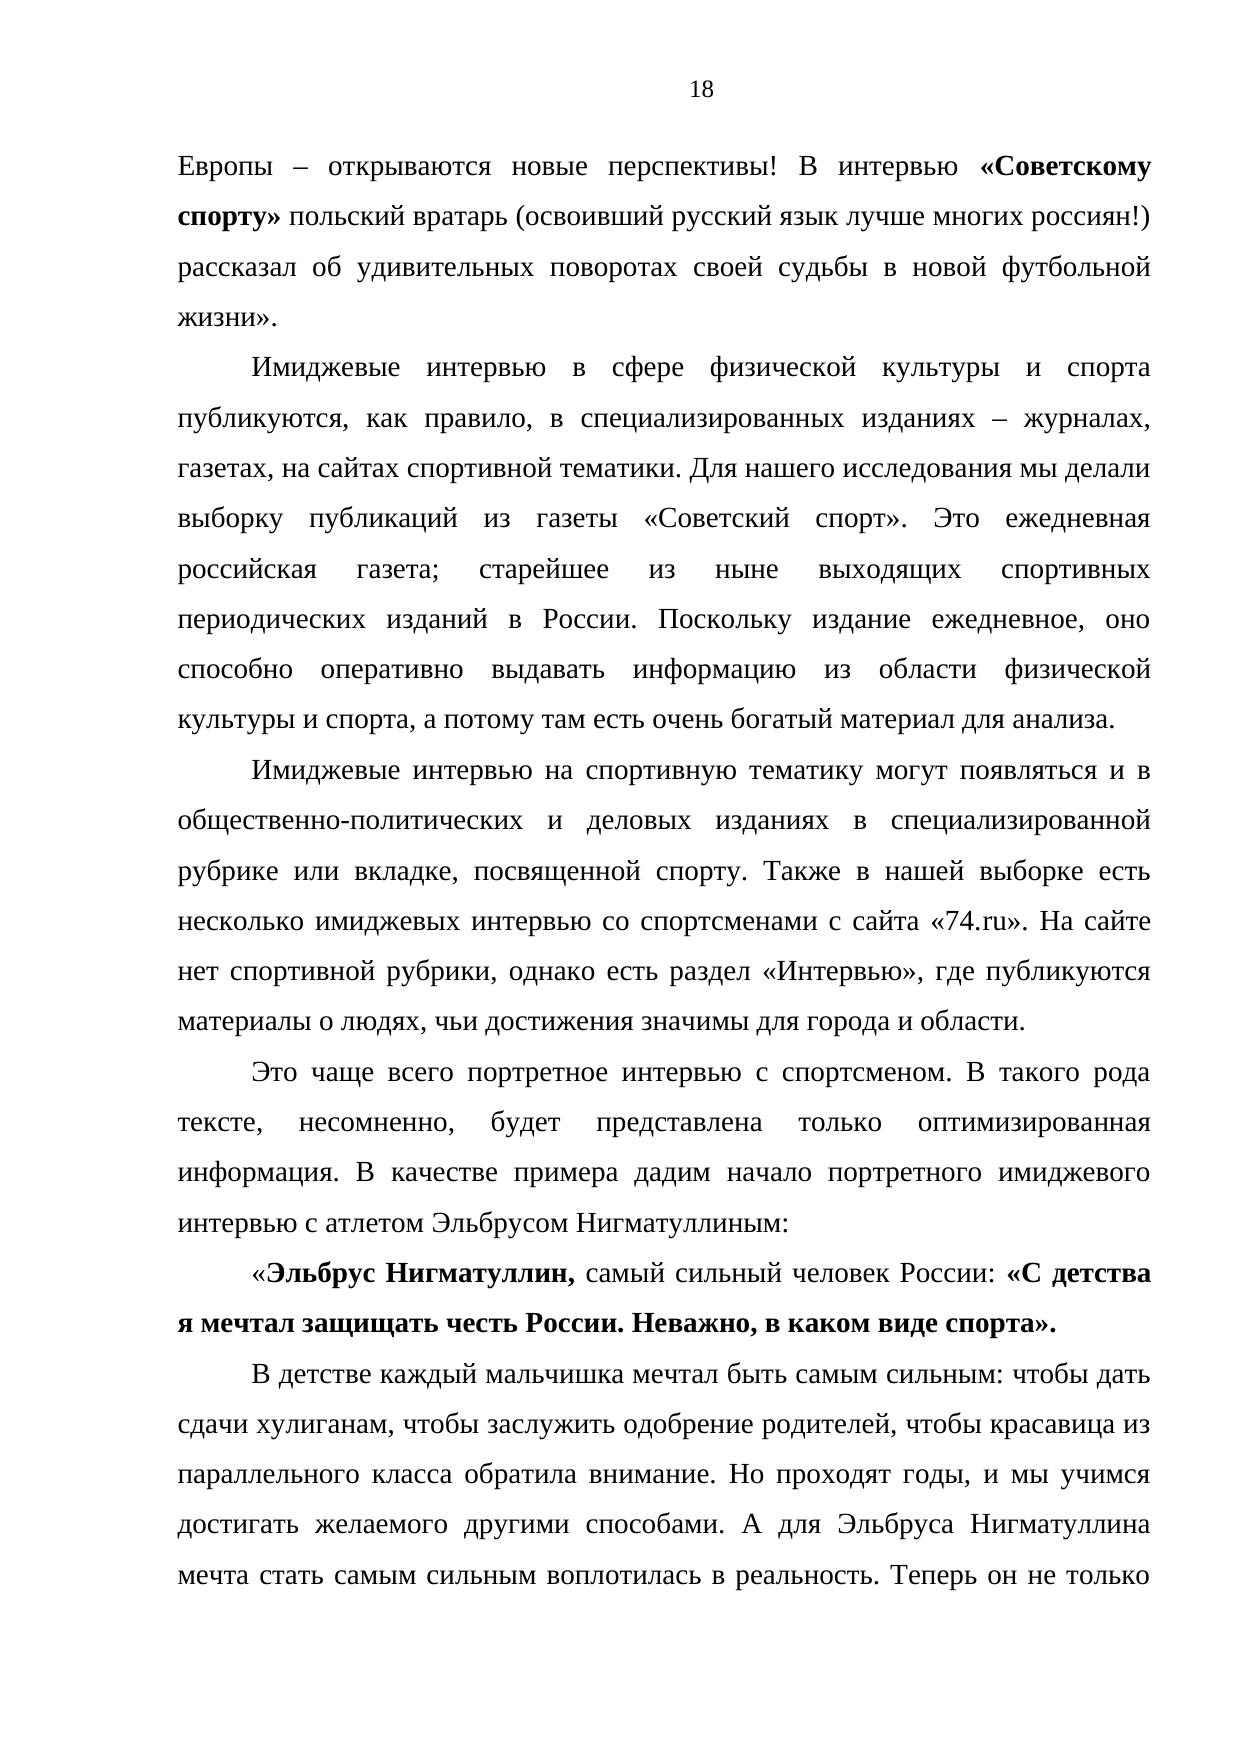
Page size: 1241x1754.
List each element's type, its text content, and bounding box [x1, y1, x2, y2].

text «Эльбрус Нигматуллин, самый сильный человек России: «С детства я мечтал защищать честь России. Неважно, в каком виде спорта». [177, 1255, 1152, 1339]
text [177, 1356, 1152, 1591]
text Имиджевые интервью на спортивную тематику могут появляться и в общественно-политических и деловых изданиях в специализированной рубрике или вкладке, посвященной спорту. Также в нашей выборке есть несколько имиджевых интервью со спортсменами с сайта «74.ru». На сайте нет спортивной рубрики, однако есть раздел «Интервью», где публикуются материалы о людях, чьи достижения значимы для города и области. [177, 752, 1152, 1037]
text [177, 118, 1152, 333]
text Имиджевые интервью в сфере физической культуры и спорта публикуются, как правило, в специализированных изданиях – журналах, газетах, на сайтах спортивной тематики. Для нашего исследования мы делали выборку публикаций из газеты «Советский спорт». Это ежедневная российская газета; старейшее из ныне выходящих спортивных периодических изданий в России. Поскольку издание ежедневное, оно способно оперативно выдавать информацию из области физической культуры и спорта, а потому там есть очень богатый материал для анализа. [177, 349, 1152, 735]
text Это чаще всего портретное интервью с спортсменом. В такого рода тексте, несомненно, будет представлена только оптимизированная информация. В качестве примера дадим начало портретного имиджевого интервью с атлетом Эльбрусом Нигматуллиным: [177, 1054, 1152, 1238]
